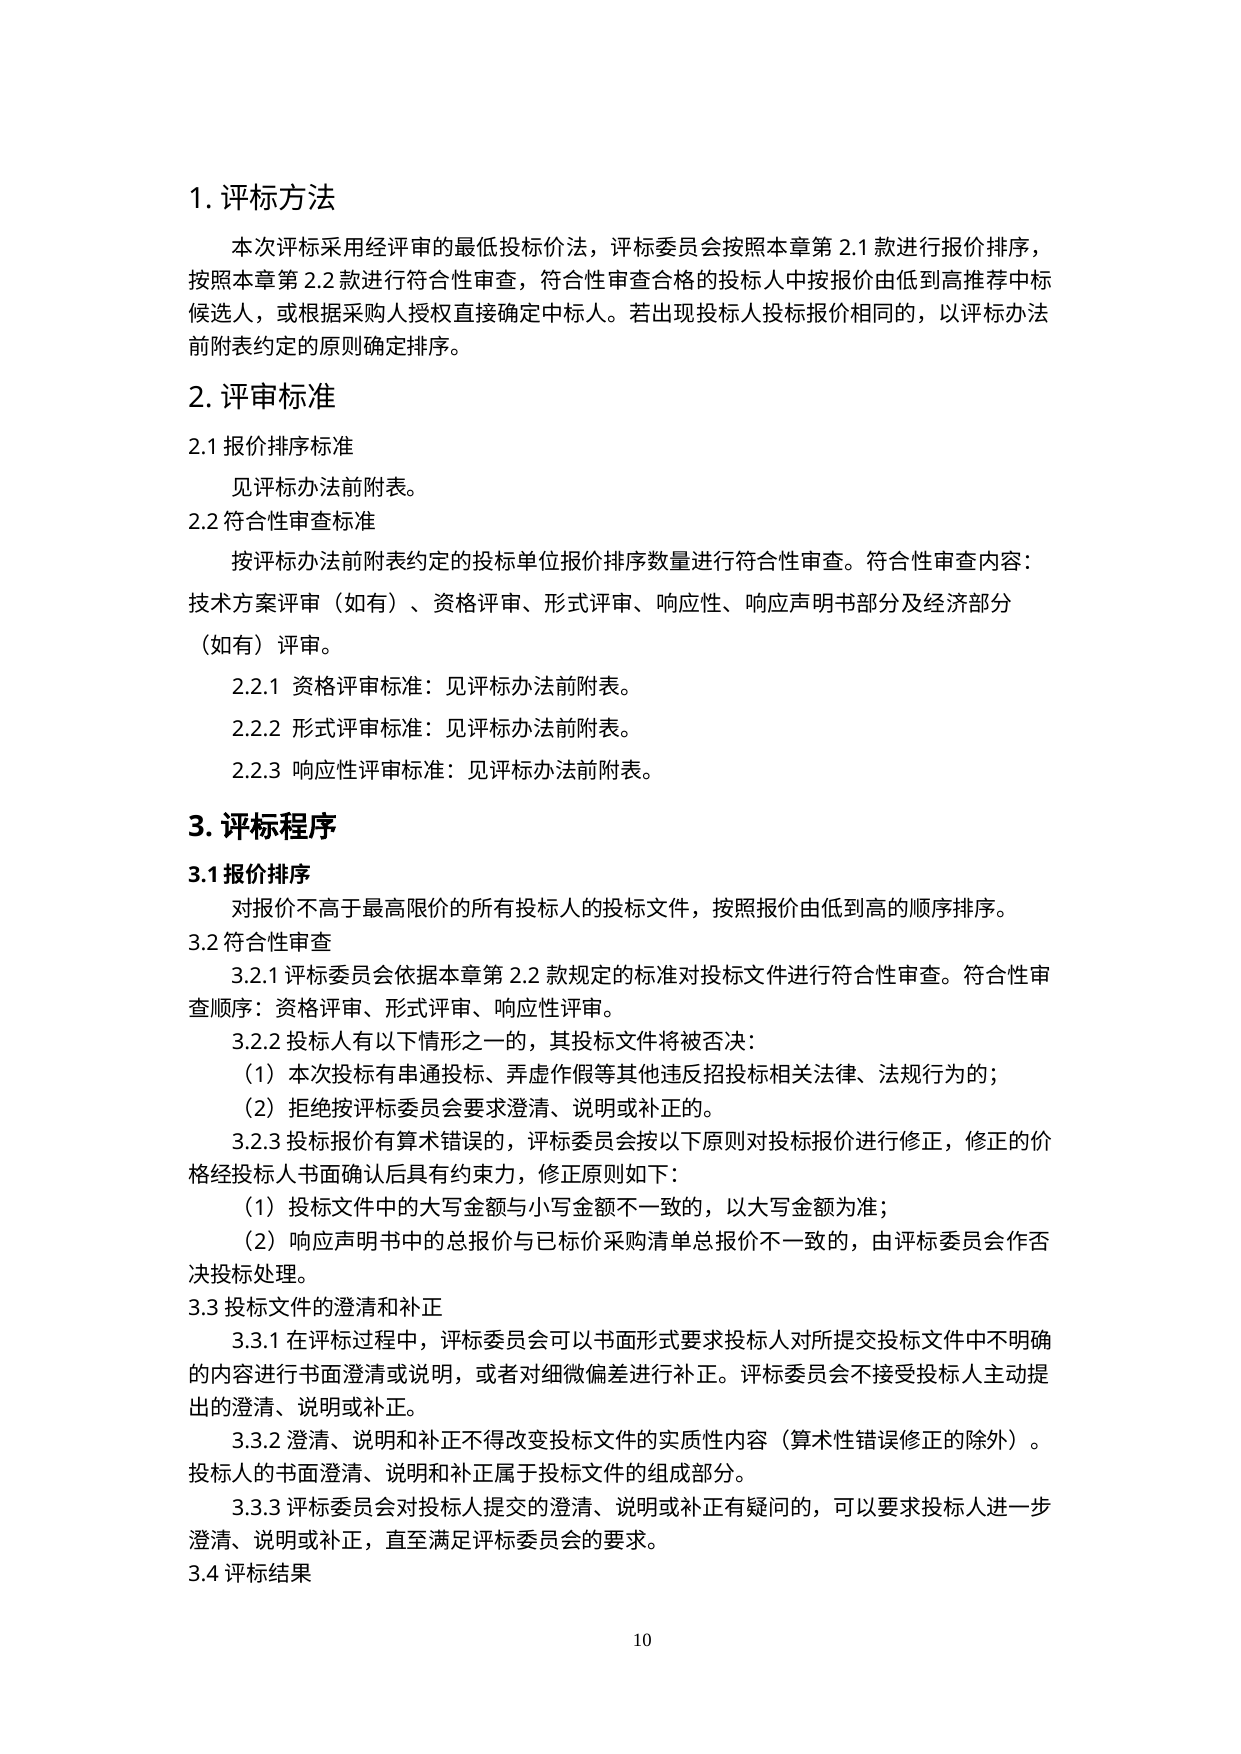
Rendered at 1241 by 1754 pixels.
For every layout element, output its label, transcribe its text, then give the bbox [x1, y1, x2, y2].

text 对报价不高于最高限价的所有投标人的投标文件，按照报价由低到高的顺序排序。 [188, 891, 1052, 924]
text 3.2.3 投标报价有算术错误的，评标委员会按以下原则对投标报价进行修正，修正的价格经投标人书面确认后具有约束力，修正原则如下： [188, 1123, 1052, 1190]
text 3.3 投标文件的澄清和补正 [188, 1289, 1052, 1323]
text 2.2.3 响应性评审标准：见评标办法前附表。 [188, 745, 1052, 786]
text 3.3.1 在评标过程中，评标委员会可以书面形式要求投标人对所提交投标文件中不明确的内容进行书面澄清或说明，或者对细微偏差进行补正。评标委员会不接受投标人主动提出的澄清、说明或补正。 [188, 1323, 1052, 1422]
text 3.2.2 投标人有以下情形之一的，其投标文件将被否决： [188, 1023, 1052, 1057]
text 2.1报价排序标准 [188, 428, 1052, 462]
text 2.2.1 资格评审标准：见评标办法前附表。 [188, 661, 1052, 703]
text （1）投标文件中的大写金额与小写金额不一致的，以大写金额为准； [188, 1190, 1052, 1223]
text 按评标办法前附表约定的投标单位报价排序数量进行符合性审查。符合性审查内容：技术方案评审（如有）、资格评审、形式评审、响应性、响应声明书部分及经济部分（如有）评审。 [188, 536, 1052, 661]
text 本次评标采用经评审的最低投标价法，评标委员会按照本章第2.1款进行报价排序，按照本章第2.2款进行符合性审查，符合性审查合格的投标人中按报价由低到高推荐中标候选人，或根据采购人授权直接确定中标人。若出现投标人投标报价相同的，以评标办法前附表约定的原则确定排序。 [188, 229, 1052, 362]
text 3.1报价排序 [188, 849, 1052, 891]
text 见评标办法前附表。 [188, 462, 1052, 503]
text 2.2符合性审查标准 [188, 503, 1052, 536]
text 2.2.2 形式评审标准：见评标办法前附表。 [188, 703, 1052, 745]
text 3. 评标程序 [188, 786, 1052, 849]
text 3.2符合性审查 [188, 924, 1052, 957]
text （1）本次投标有串通投标、弄虚作假等其他违反招投标相关法律、法规行为的； [188, 1057, 1052, 1090]
text （2）拒绝按评标委员会要求澄清、说明或补正的。 [188, 1090, 1052, 1123]
text 3.3.3 评标委员会对投标人提交的澄清、说明或补正有疑问的，可以要求投标人进一步澄清、说明或补正，直至满足评标委员会的要求。 [188, 1489, 1052, 1555]
text 3.4 评标结果 [188, 1555, 1052, 1588]
text 3.3.2 澄清、说明和补正不得改变投标文件的实质性内容（算术性错误修正的除外）。投标人的书面澄清、说明和补正属于投标文件的组成部分。 [188, 1422, 1052, 1489]
text 2. 评审标准 [188, 362, 1052, 428]
text 3.2.1评标委员会依据本章第2.2 款规定的标准对投标文件进行符合性审查。符合性审查顺序：资格评审、形式评审、响应性评审。 [188, 957, 1052, 1023]
text （2）响应声明书中的总报价与已标价采购清单总报价不一致的，由评标委员会作否决投标处理。 [188, 1223, 1052, 1289]
text 1. 评标方法 [188, 162, 1052, 229]
